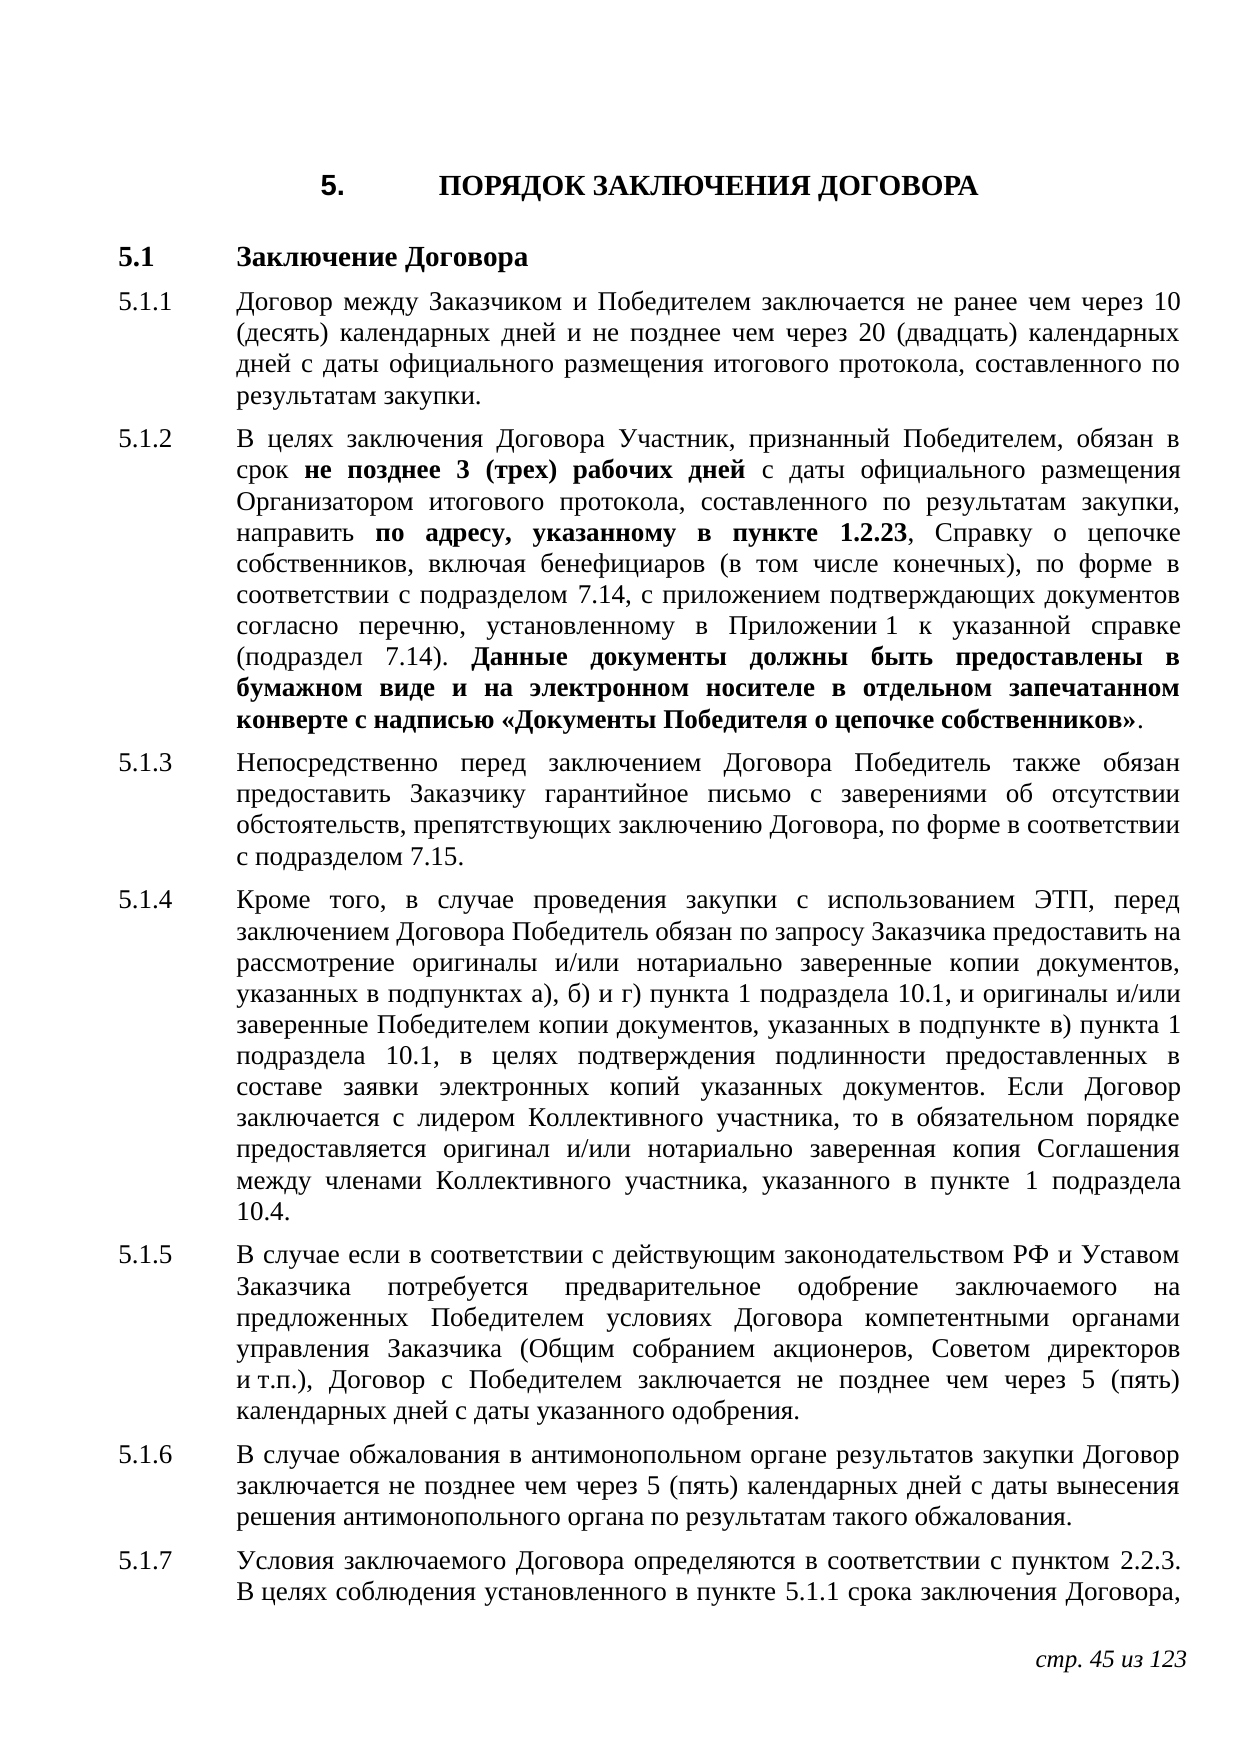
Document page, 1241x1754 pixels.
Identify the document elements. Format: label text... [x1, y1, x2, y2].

subtitle Заключение Договора [118, 239, 1181, 273]
text В целях заключения Договора Участник, признанный Победителем, обязан в срок не позднее 3 (трех) рабочих дней с даты официального размещения Организатором итогового протокола, составленного по результатам закупки, направить по адресу, указанному в пункте 1.2.23, Справку о цепочке собственников, включая бенефициаров (в том числе конечных), по форме в соответствии с подразделом 7.14, с приложением подтверждающих документов согласно перечню, установленному в Приложении 1 к указанной справке (подраздел 7.14). Данные документы должны быть предоставлены в бумажном виде и на электронном носителе в отдельном запечатанном конверте с надписью «Документы Победителя о цепочке собственников». [118, 422, 1181, 734]
text В случае обжалования в антимонопольном органе результатов закупки Договор заключается не позднее чем через 5 (пять) календарных дней с даты вынесения решения антимонопольного органа по результатам такого обжалования. [118, 1438, 1181, 1531]
text Кроме того, в случае проведения закупки с использованием ЭТП, перед заключением Договора Победитель обязан по запросу Заказчика предоставить на рассмотрение оригиналы и/или нотариально заверенные копии документов, указанных в подпунктах а), б) и г) пункта 1 подраздела 10.1, и оригиналы и/или заверенные Победителем копии документов, указанных в подпункте в) пункта 1 подраздела 10.1, в целях подтверждения подлинности предоставленных в составе заявки электронных копий указанных документов. Если Договор заключается с лидером Коллективного участника, то в обязательном порядке предоставляется оригинал и/или нотариально заверенная копия Соглашения между членами Коллективного участника, указанного в пункте 1 подраздела 10.4. [118, 883, 1181, 1226]
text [118, 1544, 1181, 1606]
subtitle ПОРЯДОК ЗАКЛЮЧЕНИЯ ДОГОВОРА [118, 168, 1181, 202]
text В случае если в соответствии с действующим законодательством РФ и Уставом Заказчика потребуется предварительное одобрение заключаемого на предложенных Победителем условиях Договора компетентными органами управления Заказчика (Общим собранием акционеров, Советом директоров и т.п.), Договор с Победителем заключается не позднее чем через 5 (пять) календарных дней с даты указанного одобрения. [118, 1238, 1181, 1425]
text Договор между Заказчиком и Победителем заключается не ранее чем через 10 (десять) календарных дней и не позднее чем через 20 (двадцать) календарных дней с даты официального размещения итогового протокола, составленного по результатам закупки. [118, 285, 1181, 410]
text Непосредственно перед заключением Договора Победитель также обязан предоставить Заказчику гарантийное письмо с заверениями об отсутствии обстоятельств, препятствующих заключению Договора, по форме в соответствии с подразделом 7.15. [118, 746, 1181, 871]
